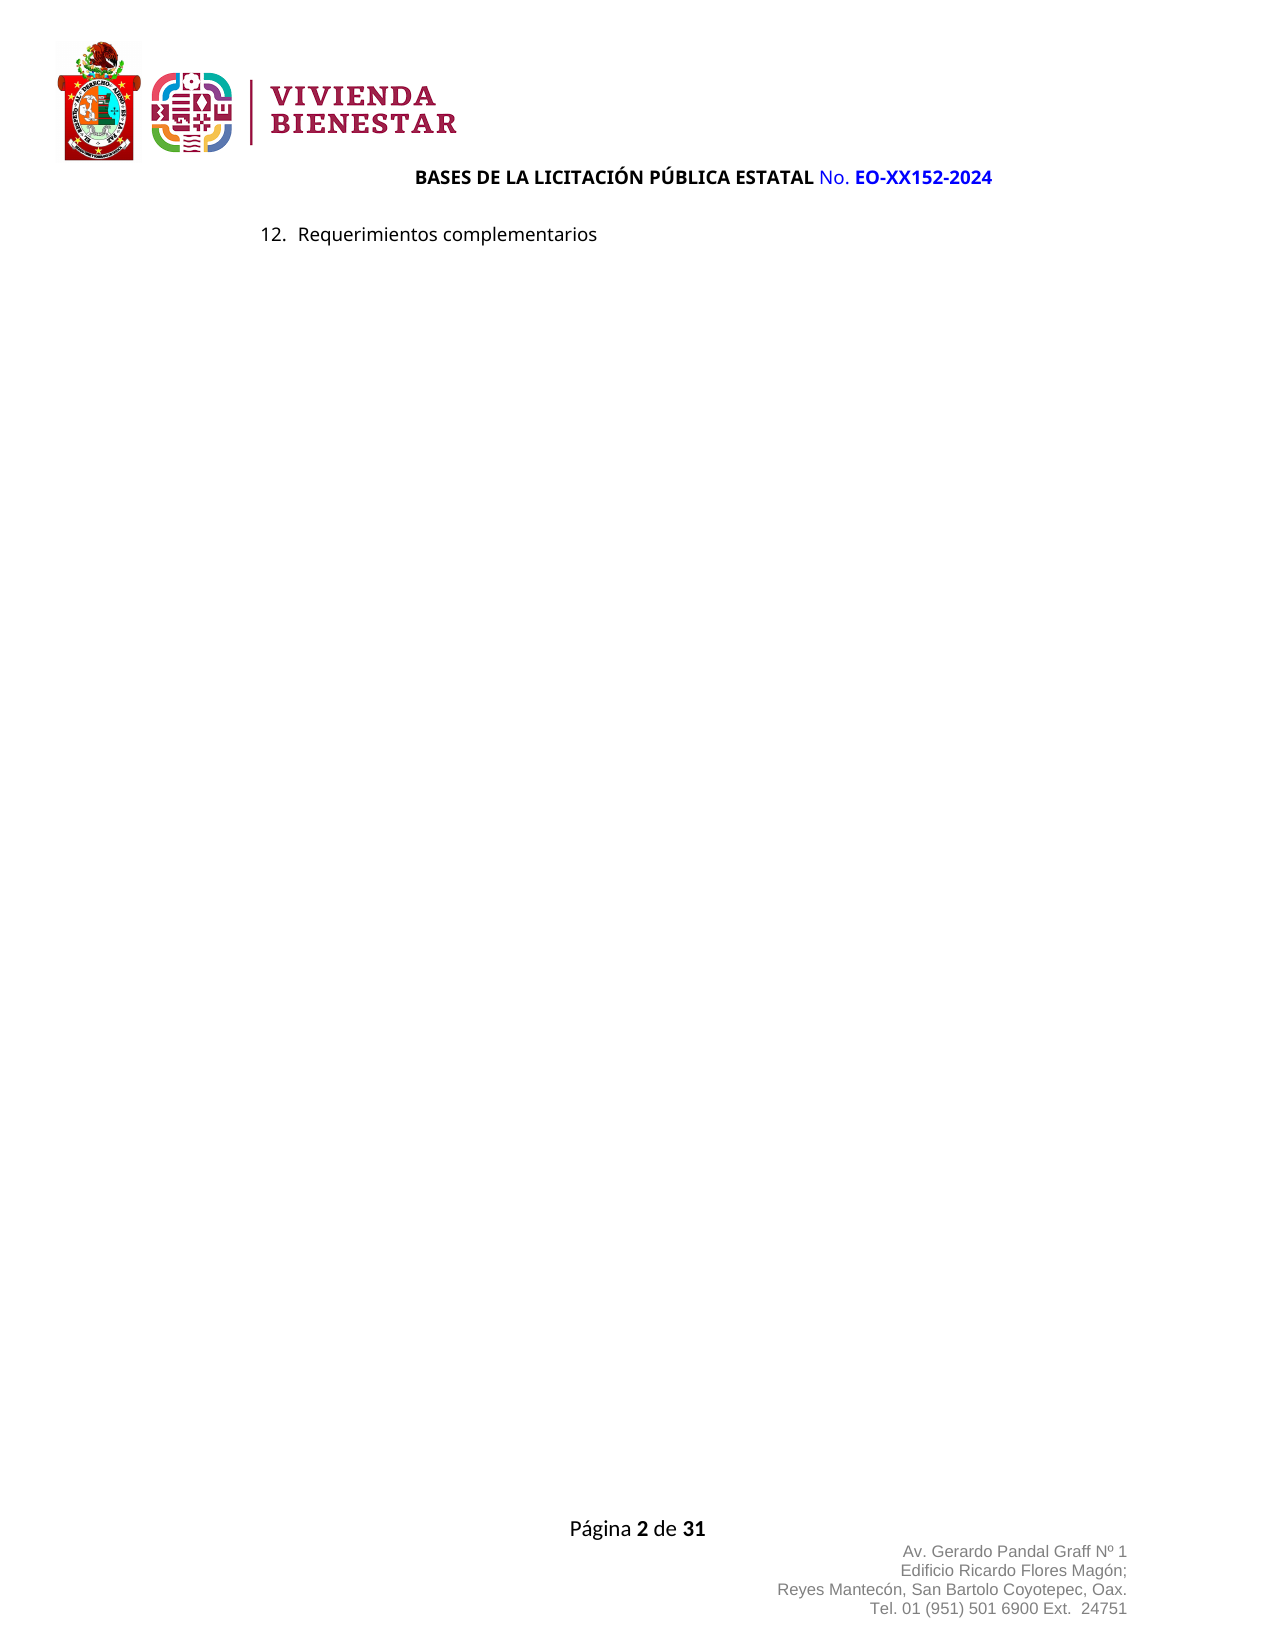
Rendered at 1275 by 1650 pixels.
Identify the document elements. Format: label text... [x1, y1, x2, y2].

list Requerimientos complementarios [260, 221, 1127, 247]
picture [147, 64, 473, 161]
picture [55, 41, 143, 163]
